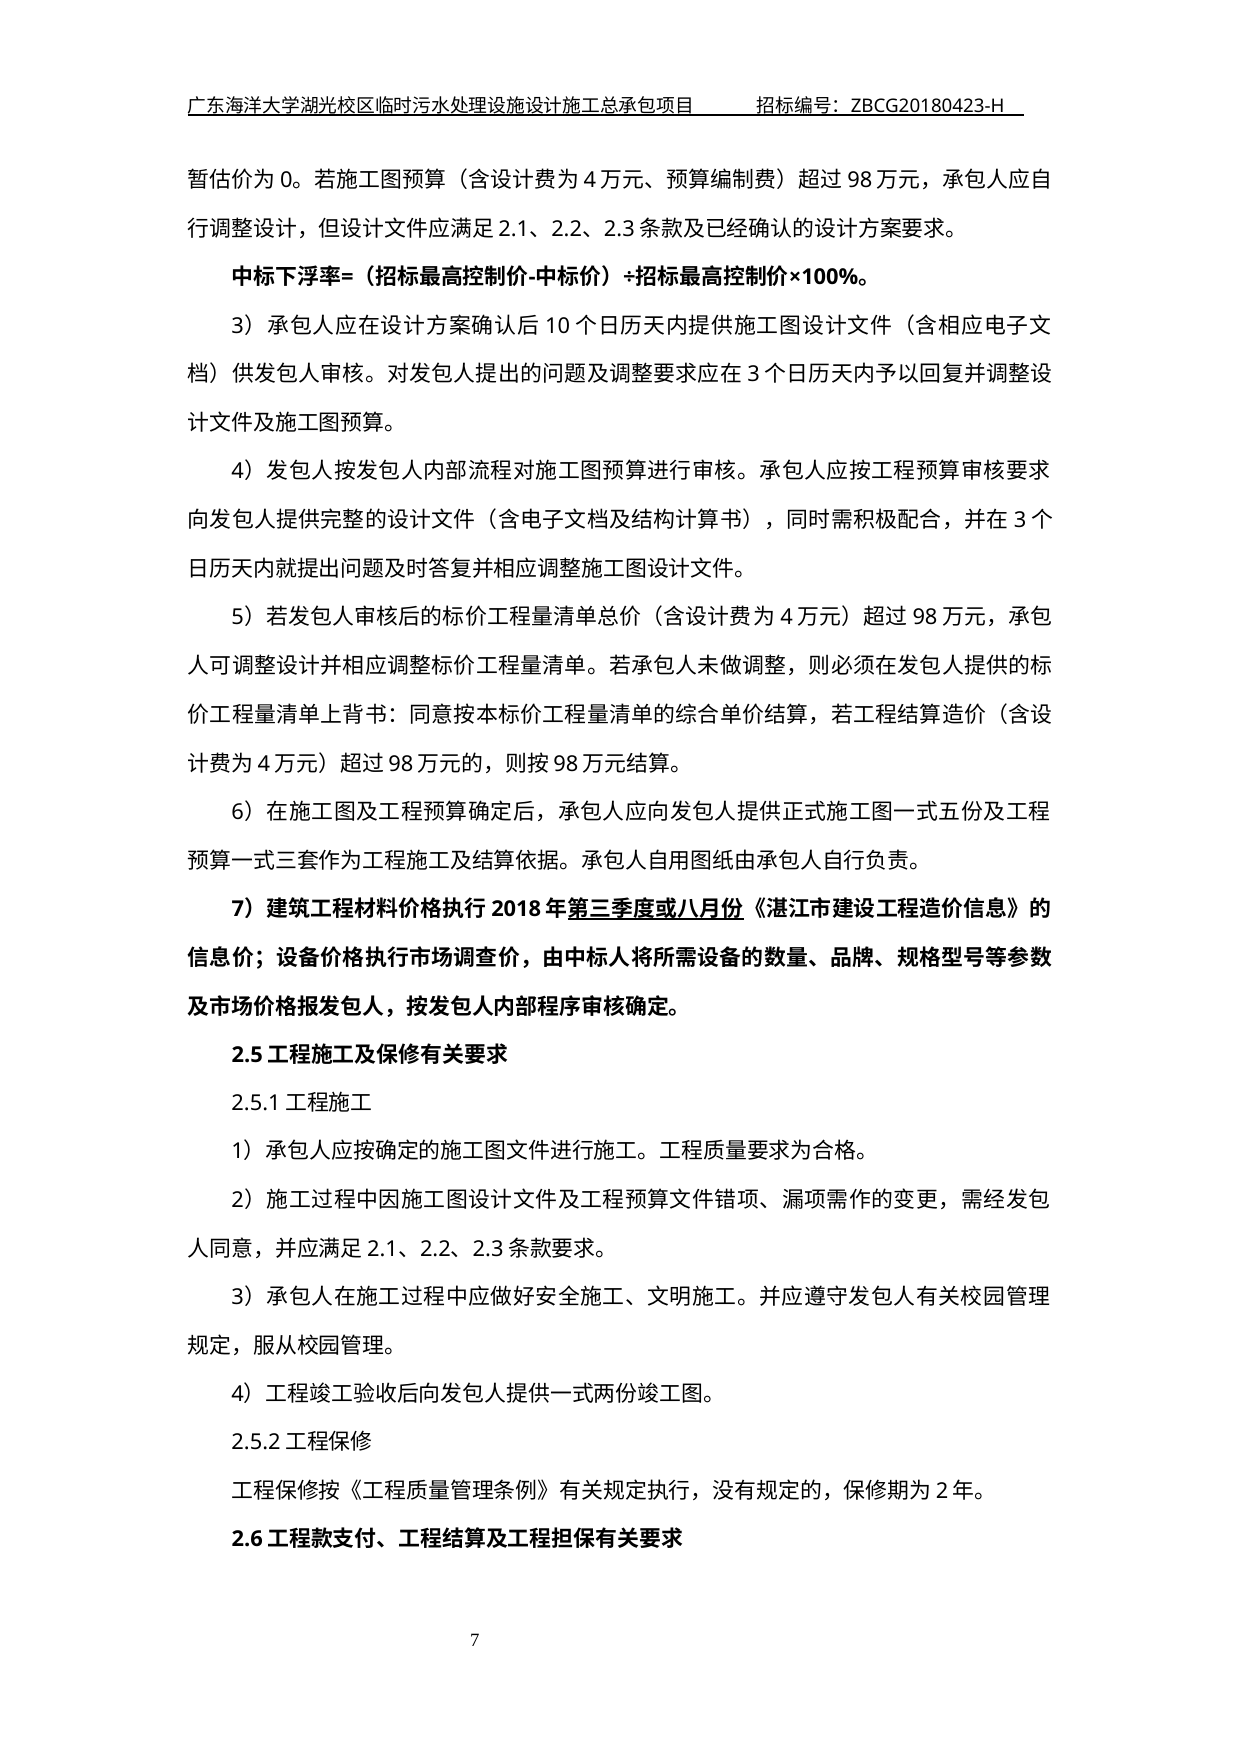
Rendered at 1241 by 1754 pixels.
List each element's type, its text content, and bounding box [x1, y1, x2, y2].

text 3）承包人在施工过程中应做好安全施工、文明施工。并应遵守发包人有关校园管理规定，服从校园管理。 [187, 1279, 1053, 1360]
text 3）承包人应在设计方案确认后10个日历天内提供施工图设计文件（含相应电子文档）供发包人审核。对发包人提出的问题及调整要求应在3个日历天内予以回复并调整设计文件及施工图预算。 [187, 307, 1053, 437]
text 2）施工过程中因施工图设计文件及工程预算文件错项、漏项需作的变更，需经发包人同意，并应满足2.1、2.2、2.3条款要求。 [187, 1182, 1053, 1263]
text 2.5.1工程施工 [187, 1085, 1053, 1117]
text 2.6工程款支付、工程结算及工程担保有关要求 [187, 1521, 1053, 1553]
text 2.5.2工程保修 [187, 1424, 1053, 1457]
text 4）工程竣工验收后向发包人提供一式两份竣工图。 [187, 1376, 1053, 1408]
text 工程保修按《工程质量管理条例》有关规定执行，没有规定的，保修期为2年。 [187, 1472, 1053, 1505]
text 4）发包人按发包人内部流程对施工图预算进行审核。承包人应按工程预算审核要求向发包人提供完整的设计文件（含电子文档及结构计算书），同时需积极配合，并在3个日历天内就提出问题及时答复并相应调整施工图设计文件。 [187, 453, 1053, 583]
text 6）在施工图及工程预算确定后，承包人应向发包人提供正式施工图一式五份及工程预算一式三套作为工程施工及结算依据。承包人自用图纸由承包人自行负责。 [187, 794, 1053, 875]
text 5）若发包人审核后的标价工程量清单总价（含设计费为4万元）超过98万元，承包人可调整设计并相应调整标价工程量清单。若承包人未做调整，则必须在发包人提供的标价工程量清单上背书：同意按本标价工程量清单的综合单价结算，若工程结算造价（含设计费为4万元）超过98万元的，则按98万元结算。 [187, 599, 1053, 778]
text 7）建筑工程材料价格执行2018年第三季度或八月份《湛江市建设工程造价信息》的信息价；设备价格执行市场调查价，由中标人将所需设备的数量、品牌、规格型号等参数及市场价格报发包人，按发包人内部程序审核确定。 [187, 891, 1053, 1021]
text 2.5工程施工及保修有关要求 [187, 1037, 1053, 1069]
text 中标下浮率=（招标最高控制价-中标价）÷招标最高控制价×100%。 [187, 259, 1053, 292]
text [187, 162, 1053, 243]
text 1）承包人应按确定的施工图文件进行施工。工程质量要求为合格。 [187, 1133, 1053, 1166]
